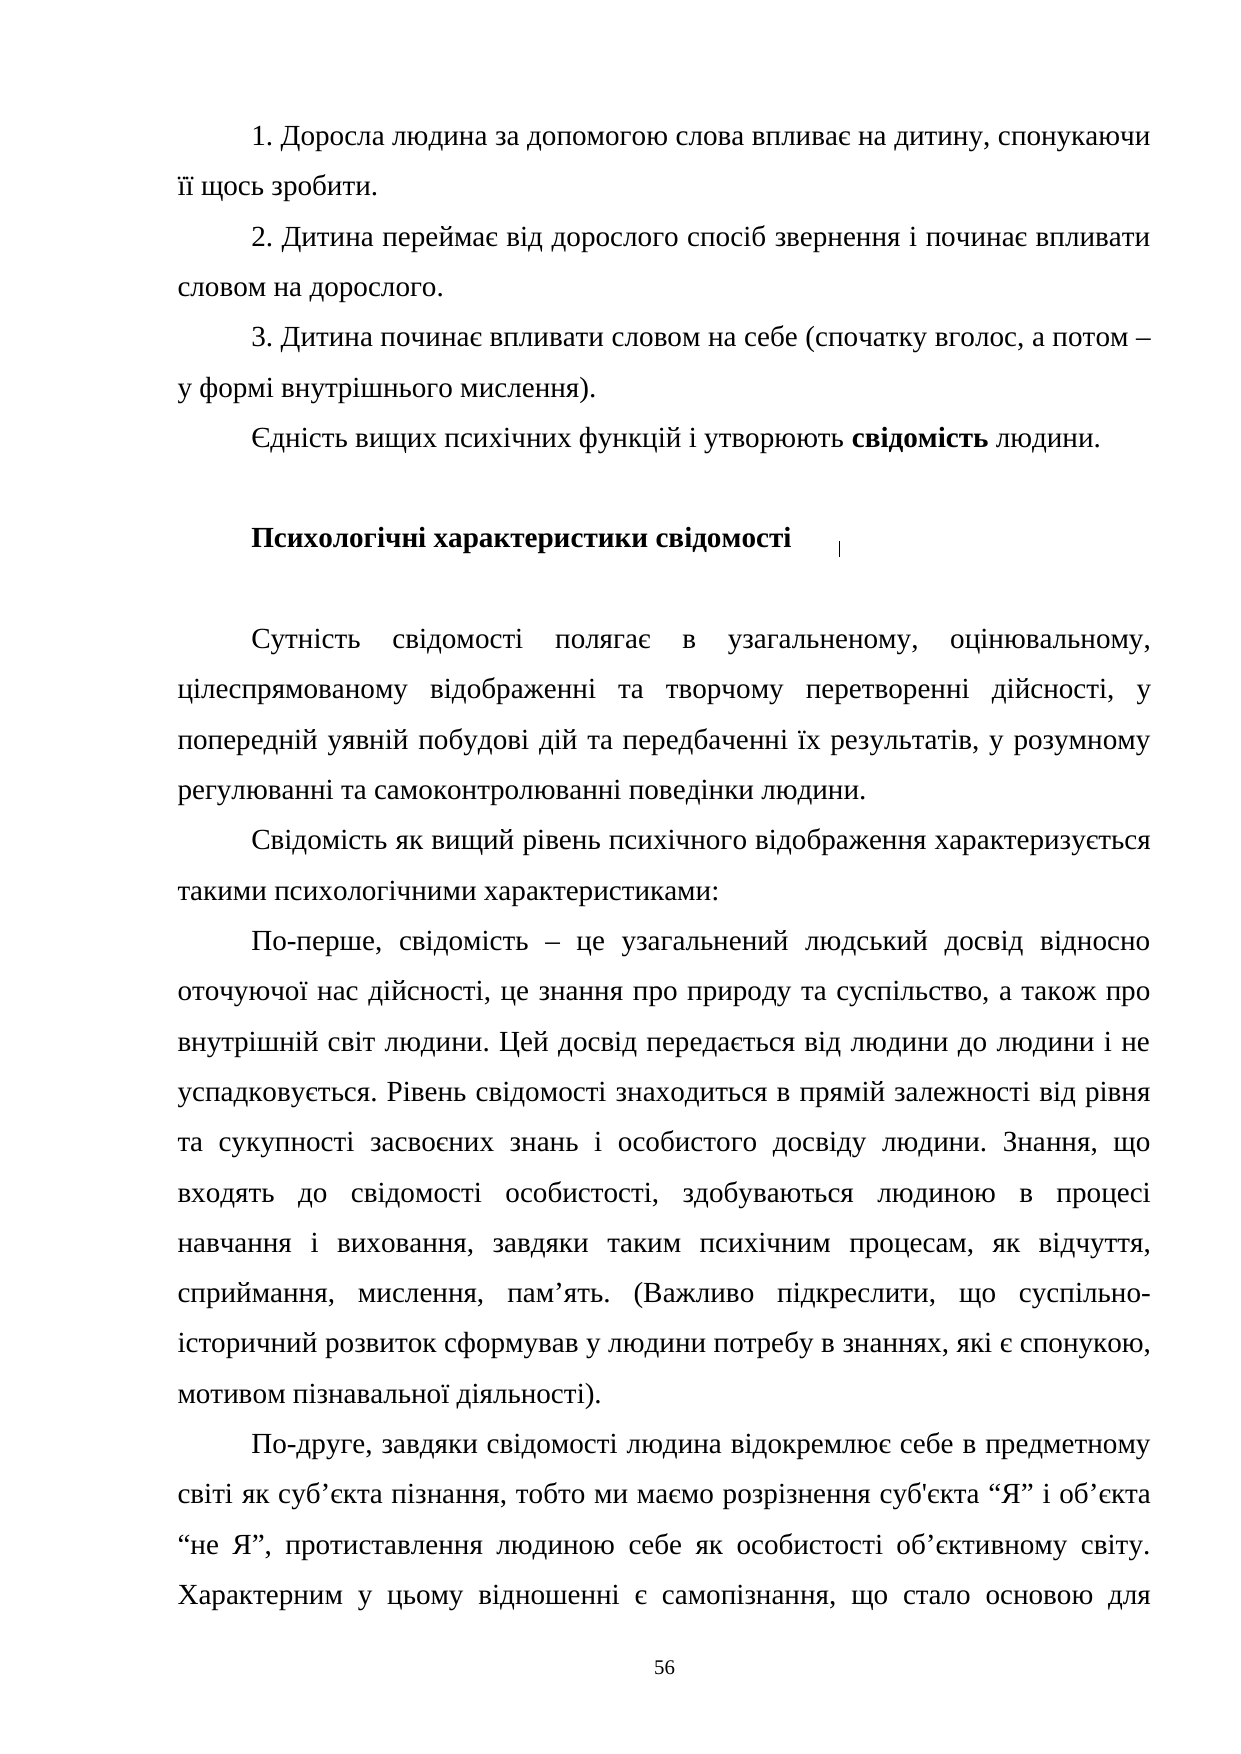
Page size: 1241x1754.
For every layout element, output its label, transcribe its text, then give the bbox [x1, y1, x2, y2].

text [177, 1426, 1152, 1611]
text 1. Доросла людина за допомогою слова впливає на дитину, спонукаючи її щось зробити. [177, 118, 1152, 202]
text 3. Дитина починає впливати словом на себе (спочатку вголос, а потом – у формі внутрішнього мислення). [177, 319, 1152, 403]
text Свідомість як вищий рівень психічного відображення характеризується такими психологічними характеристиками: [177, 822, 1152, 906]
text По-перше, свідомість – це узагальнений людський досвід відносно оточуючої нас дійсності, це знання про природу та суспільство, а також про внутрішній світ людини. Цей досвід передається від людини до людини і не успадковується. Рівень свідомості знаходиться в прямій залежності від рівня та сукупності засвоєних знань і особистого досвіду людини. Знання, що входять до свідомості особистості, здобуваються людиною в процесі навчання і виховання, завдяки таким психічним процесам, як відчуття, сприймання, мислення, пам’ять. (Важливо підкреслити, що суспільно-історичний розвиток сформував у людини потребу в знаннях, які є спонукою, мотивом пізнавальної діяльності). [177, 923, 1152, 1409]
text Психологічні характеристики свідомості [177, 521, 1152, 554]
text 2. Дитина переймає від дорослого спосіб звернення і починає впливати словом на дорослого. [177, 219, 1152, 303]
text Сутність свідомості полягає в узагальненому, оцінювальному, цілеспрямованому відображенні та творчому перетворенні дійсності, у попередній уявній побудові дій та передбаченні їх результатів, у розумному регулюванні та самоконтролюванні поведінки людини. [177, 621, 1152, 806]
text Єдність вищих психічних функцій і утворюють свідомість людини. [177, 420, 1152, 453]
